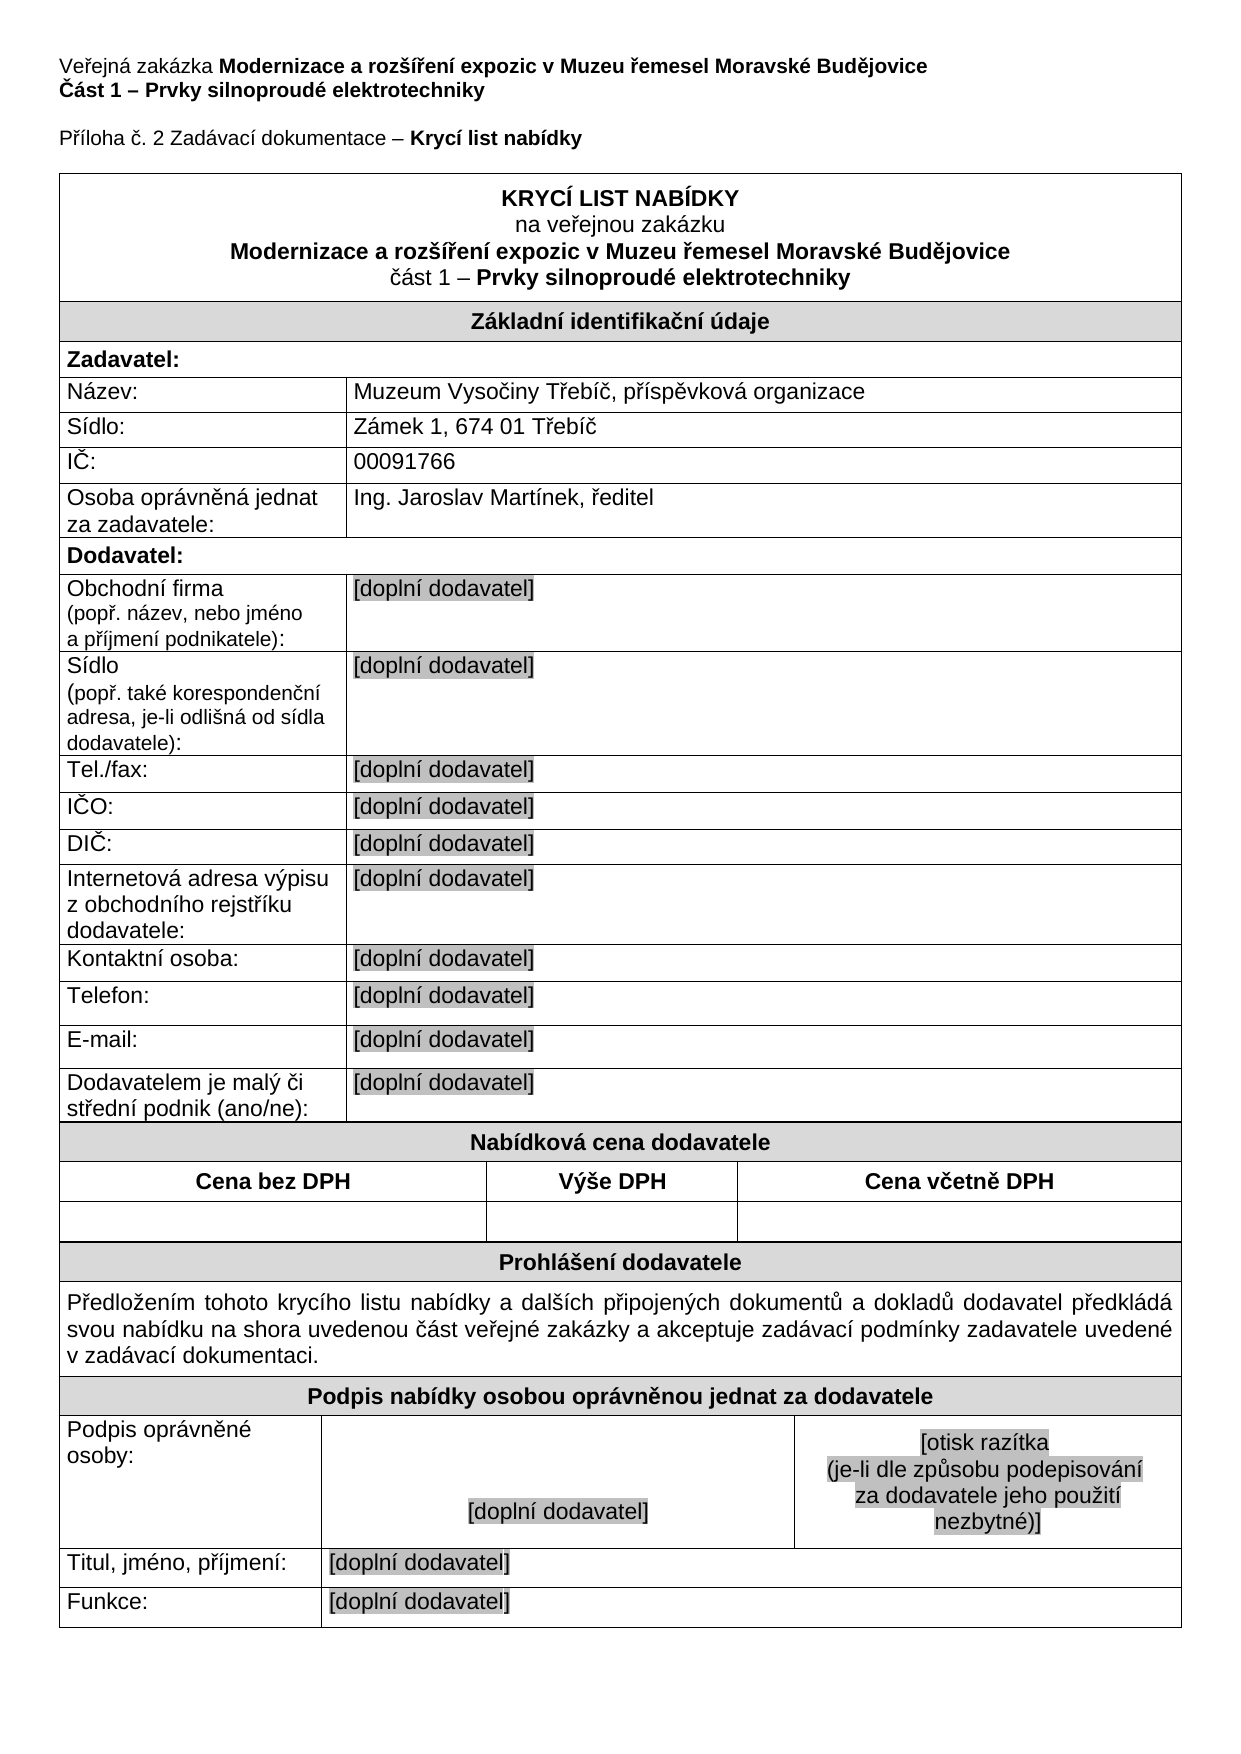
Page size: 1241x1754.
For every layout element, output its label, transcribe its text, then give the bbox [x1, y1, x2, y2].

table_cell IČ: [60, 448, 346, 483]
table_cell [doplní dodavatel] [347, 756, 1181, 792]
table_cell Zámek 1, 674 01 Třebíč [347, 413, 1181, 447]
table_cell Internetová adresa výpisu z obchodního rejstříku dodavatele: [60, 865, 346, 944]
table_cell Sídlo: [60, 413, 346, 447]
table_cell Obchodní firma (popř. název, nebo jméno a příjmení podnikatele): [60, 575, 346, 651]
table_cell Ing. Jaroslav Martínek, ředitel [347, 484, 1181, 537]
table_cell Prohlášení dodavatele [60, 1243, 1181, 1281]
table_cell [doplní dodavatel] [347, 945, 1181, 981]
table_cell Nabídková cena dodavatele [60, 1123, 1181, 1161]
table_cell [doplní dodavatel] [322, 1416, 794, 1548]
table_cell [doplní dodavatel] [347, 865, 1181, 944]
table_cell [doplní dodavatel] [347, 1026, 1181, 1068]
table_cell Muzeum Vysočiny Třebíč, příspěvková organizace [347, 378, 1181, 412]
table_cell Předložením tohoto krycího listu nabídky a dalších připojených dokumentů a dokladů dodavatel předkládá svou nabídku na shora uvedenou část veřejné zakázky a akceptuje zadávací podmínky zadavatele uvedené v zadávací dokumentaci. [60, 1282, 1181, 1376]
table_cell [doplní dodavatel] [347, 575, 1181, 651]
table_cell Funkce: [60, 1588, 321, 1627]
table_cell Dodavatel: [60, 538, 346, 573]
table_cell [doplní dodavatel] [347, 652, 1181, 755]
table_cell [doplní dodavatel] [347, 793, 1181, 829]
table_cell Zadavatel: [60, 342, 1181, 377]
table_cell IČO: [60, 793, 346, 829]
table_cell E-mail: [60, 1026, 346, 1068]
table_cell [doplní dodavatel] [322, 1549, 1181, 1587]
table_cell Osoba oprávněná jednat za zadavatele: [60, 484, 346, 537]
table_cell Dodavatelem je malý či střední podnik (ano/ne): [60, 1069, 346, 1121]
table_cell Cena včetně DPH [738, 1162, 1181, 1201]
table_cell [otisk razítka (je-li dle způsobu podepisování za dodavatele jeho použití nezbytné)] [795, 1416, 1181, 1548]
table_cell Podpis oprávněné osoby: [60, 1416, 321, 1548]
table_cell [doplní dodavatel] [347, 1069, 1181, 1121]
table_cell Telefon: [60, 982, 346, 1025]
table_cell [doplní dodavatel] [347, 830, 1181, 864]
table_cell Titul, jméno, příjmení: [60, 1549, 321, 1587]
table_cell Sídlo (popř. také korespondenční adresa, je-li odlišná od sídla dodavatele): [60, 652, 346, 755]
table_cell Podpis nabídky osobou oprávněnou jednat za dodavatele [60, 1377, 1181, 1415]
table_cell [doplní dodavatel] [347, 982, 1181, 1025]
table_cell [346, 538, 1181, 573]
table_cell [doplní dodavatel] [322, 1588, 1181, 1627]
table_cell Tel./fax: [60, 756, 346, 792]
table_cell [738, 1202, 1181, 1241]
table_header KRYCÍ LIST NABÍDKY na veřejnou zakázku Modernizace a rozšíření expozic v Muzeu řemesel Moravské Budějovice část 1 – Prvky silnoproudé elektrotechniky [60, 174, 1181, 301]
table_cell DIČ: [60, 830, 346, 864]
table_cell [487, 1202, 737, 1241]
table_cell Výše DPH [487, 1162, 737, 1201]
table_cell 00091766 [347, 448, 1181, 483]
table_cell Základní identifikační údaje [60, 302, 1181, 341]
table_cell [60, 1202, 486, 1241]
table_cell Kontaktní osoba: [60, 945, 346, 981]
table_cell Cena bez DPH [60, 1162, 486, 1201]
table_cell Název: [60, 378, 346, 412]
